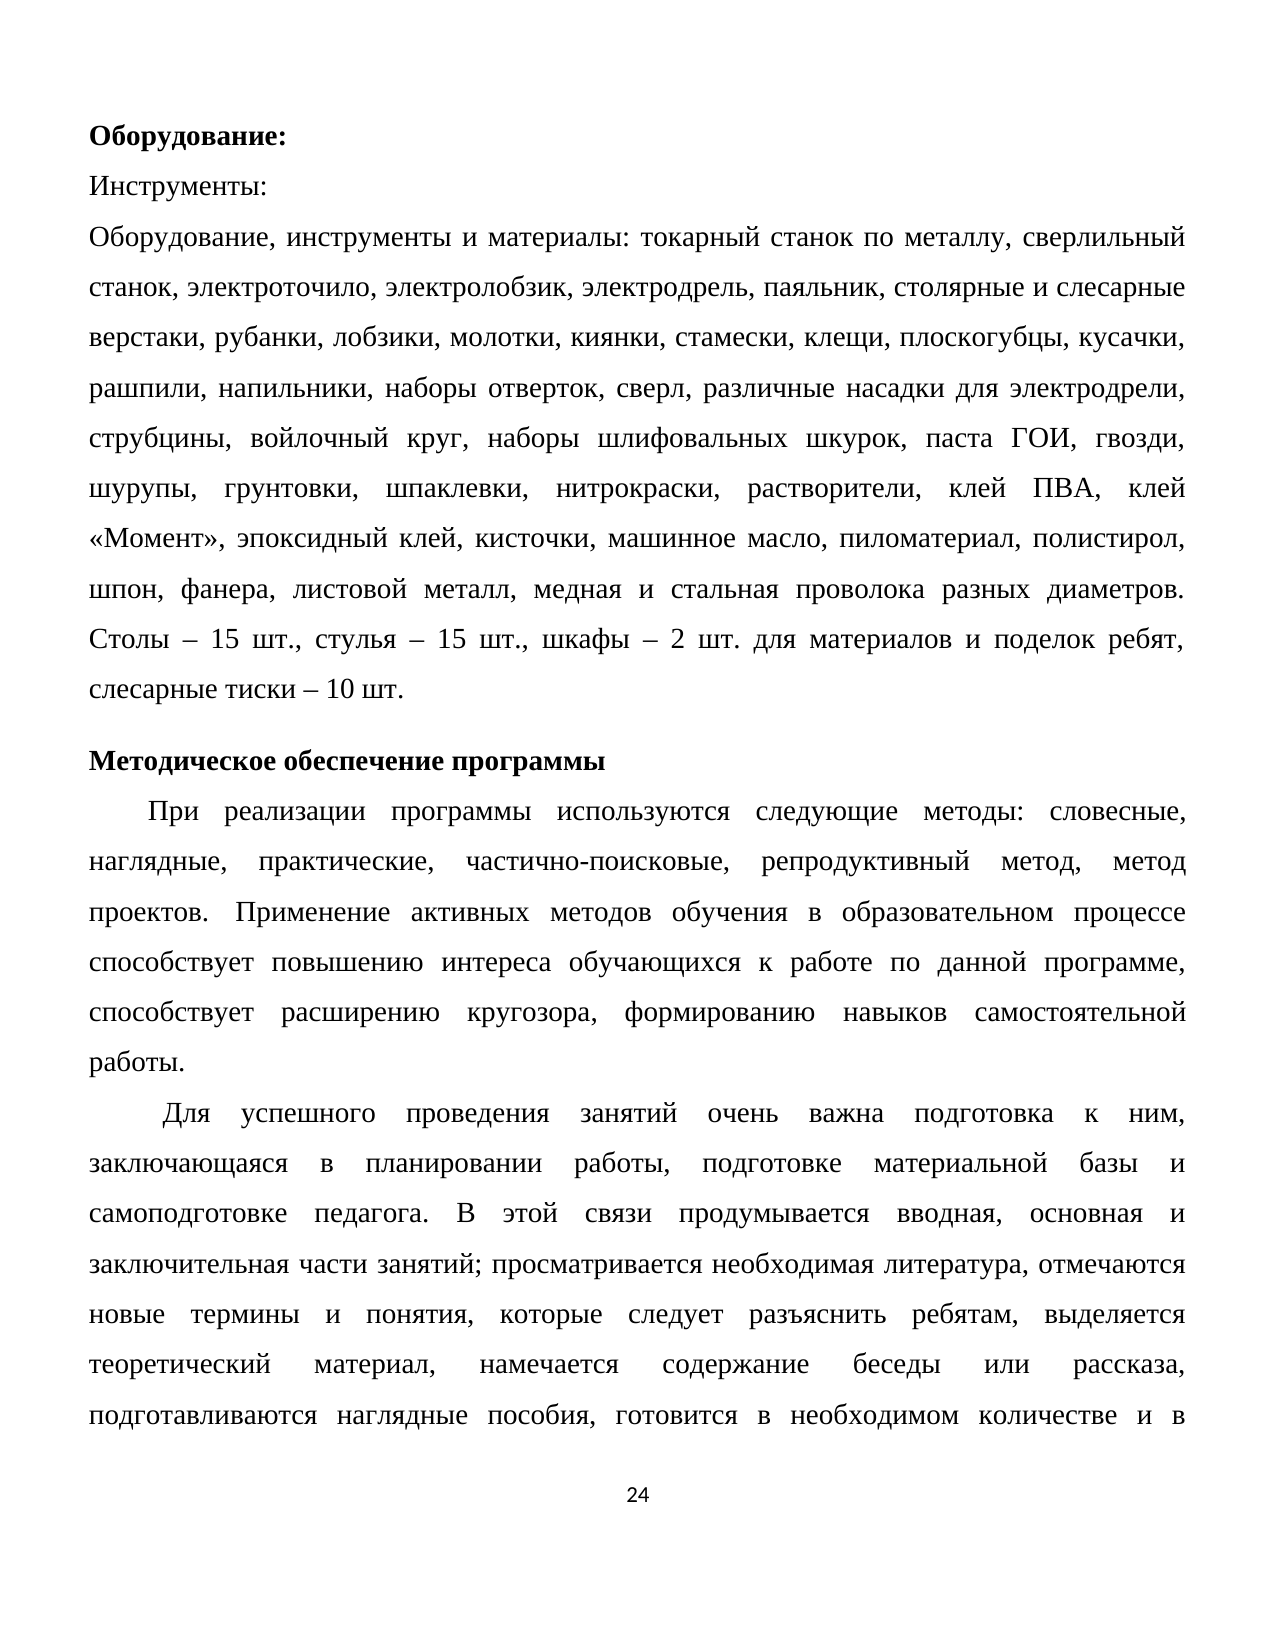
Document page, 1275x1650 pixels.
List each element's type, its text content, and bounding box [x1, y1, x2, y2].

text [89, 1095, 1186, 1430]
text Оборудование: [89, 118, 1186, 152]
text Инструменты: [89, 168, 1186, 202]
subtitle Методическое обеспечение программы [89, 743, 1186, 776]
text При реализации программы используются следующие методы: словесные, наглядные, практические, частично-поисковые, репродуктивный метод, метод проектов. Применение активных методов обучения в образовательном процессе способствует повышению интереса обучающихся к работе по данной программе, способствует расширению кругозора, формированию навыков самостоятельной работы. [89, 793, 1186, 1078]
text Оборудование, инструменты и материалы: токарный станок по металлу, сверлильный станок, электроточило, электролобзик, электродрель, паяльник, столярные и слесарные верстаки, рубанки, лобзики, молотки, киянки, стамески, клещи, плоскогубцы, кусачки, рашпили, напильники, наборы отверток, сверл, различные насадки для электродрели, струбцины, войлочный круг, наборы шлифовальных шкурок, паста ГОИ, гвозди, шурупы, грунтовки, шпаклевки, нитрокраски, растворители, клей ПВА, клей «Момент», эпоксидный клей, кисточки, машинное масло, пиломатериал, полистирол, шпон, фанера, листовой металл, медная и стальная проволока разных диаметров. Столы – 15 шт., стулья – 15 шт., шкафы – 2 шт. для материалов и поделок ребят, слесарные тиски – 10 шт. [89, 219, 1186, 705]
